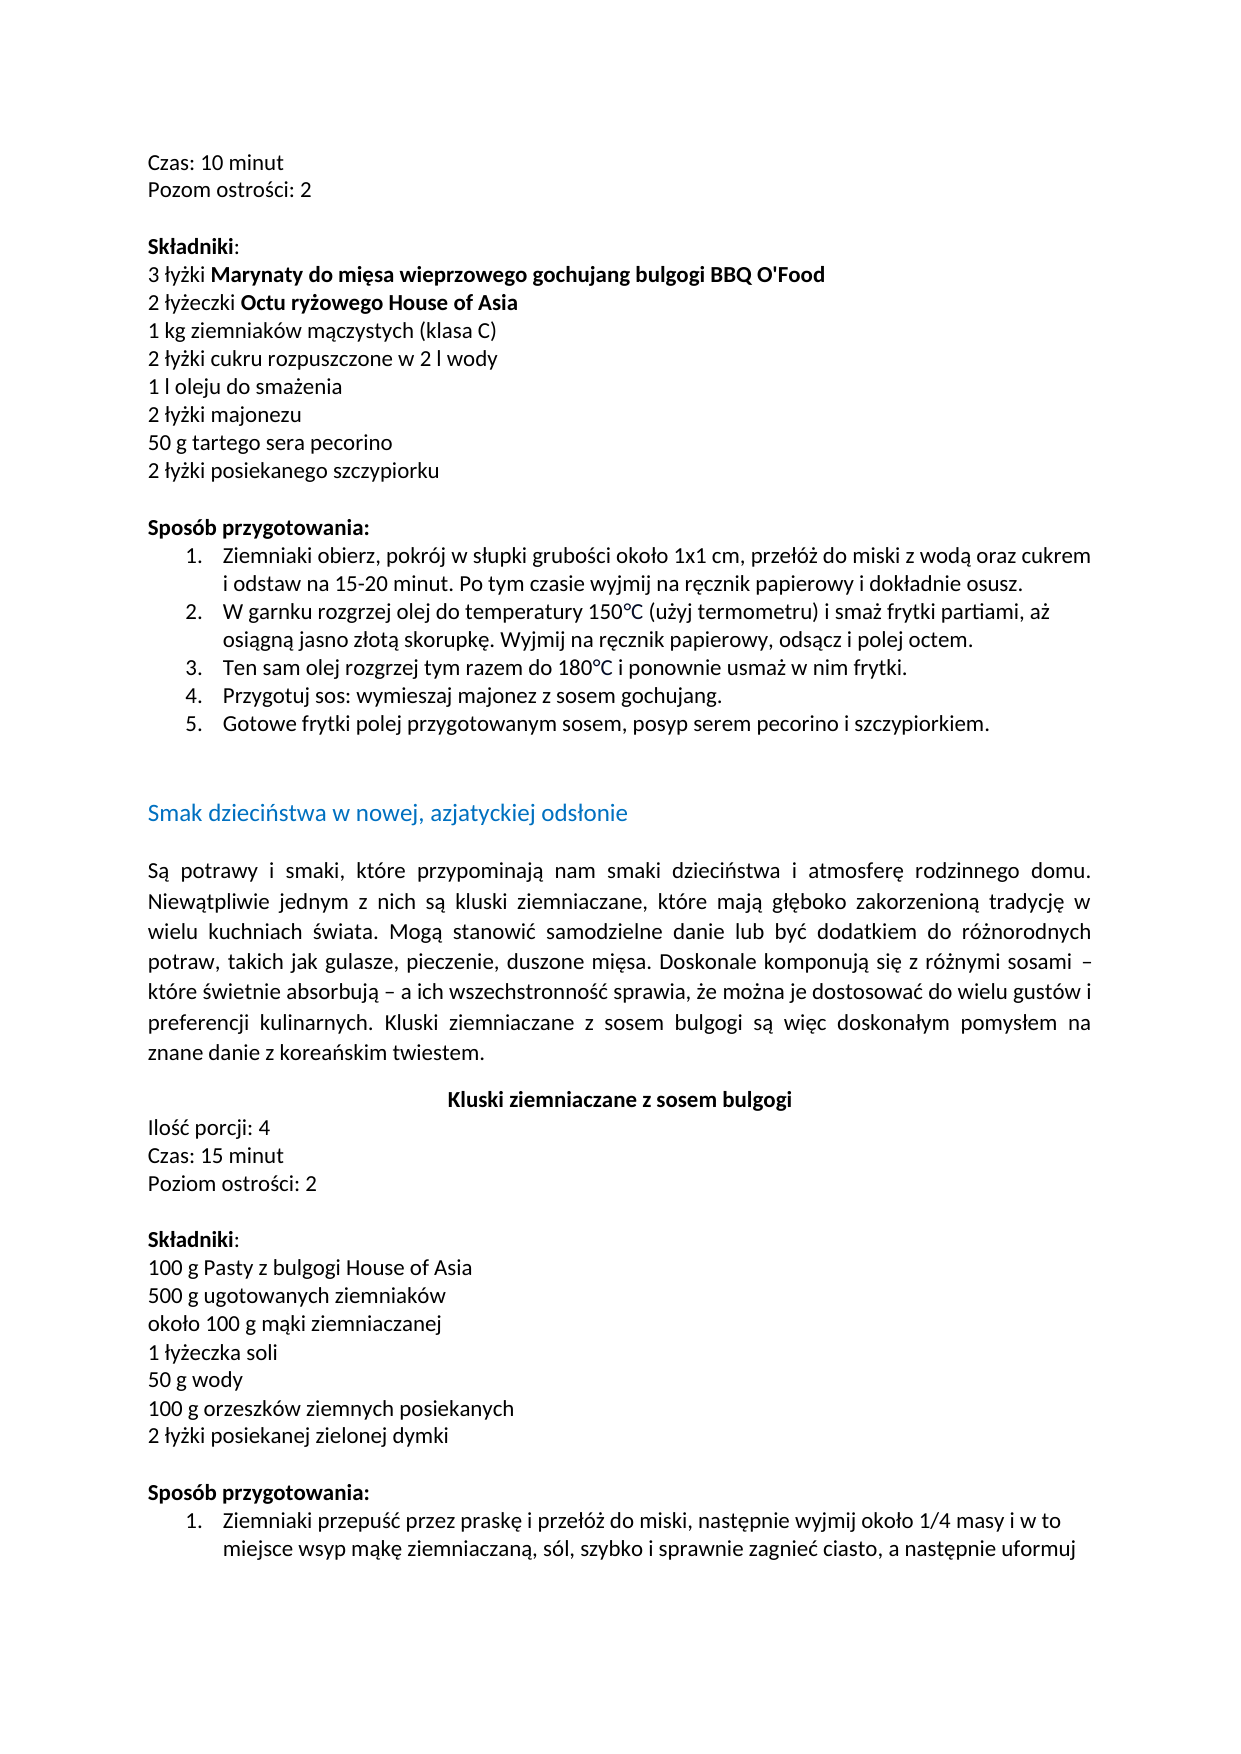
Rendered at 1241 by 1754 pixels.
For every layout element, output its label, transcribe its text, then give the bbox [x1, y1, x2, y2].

list Ziemniaki obierz, pokrój w słupki grubości około 1x1 cm, przełóż do miski z wodą oraz cukrem i odstaw na 15-20 minut. Po tym czasie wyjmij na ręcznik papierowy i dokładnie osusz. [185, 541, 1093, 597]
list Gotowe frytki polej przygotowanym sosem, posyp serem pecorino i szczypiorkiem. [185, 709, 1093, 737]
text 2 łyżki cukru rozpuszczone w 2 l wody [148, 344, 1093, 372]
text Składniki: [148, 232, 1093, 260]
text Czas: 10 minut [148, 148, 1093, 176]
text 50 g tartego sera pecorino [148, 428, 1093, 457]
text Składniki: [148, 1226, 1093, 1253]
text 100 g Pasty z bulgogi House of Asia [148, 1253, 1093, 1282]
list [185, 1506, 1093, 1562]
text 50 g wody [148, 1366, 1093, 1394]
subtitle Smak dzieciństwa w nowej, azjatyckiej odsłonie [148, 797, 1093, 827]
text 1 l oleju do smażenia [148, 372, 1093, 401]
text 2 łyżeczki Octu ryżowego House of Asia [148, 288, 1093, 316]
text 100 g orzeszków ziemnych posiekanych [148, 1394, 1093, 1422]
text 2 łyżki majonezu [148, 401, 1093, 428]
text Kluski ziemniaczane z sosem bulgogi [148, 1085, 1093, 1113]
text 2 łyżki posiekanego szczypiorku [148, 457, 1093, 484]
text Sposób przygotowania: [148, 1478, 1093, 1506]
text 3 łyżki Marynaty do mięsa wieprzowego gochujang bulgogi BBQ O'Food [148, 260, 1093, 288]
text 1 łyżeczka soli [148, 1338, 1093, 1366]
text Ilość porcji: 4 [148, 1113, 1093, 1141]
text 2 łyżki posiekanej zielonej dymki [148, 1422, 1093, 1450]
text 500 g ugotowanych ziemniaków [148, 1282, 1093, 1309]
list Przygotuj sos: wymieszaj majonez z sosem gochujang. [185, 681, 1093, 709]
text Poziom ostrości: 2 [148, 1169, 1093, 1197]
list W garnku rozgrzej olej do temperatury 150°C (użyj termometru) i smaż frytki partiami, aż osiągną jasno złotą skorupkę. Wyjmij na ręcznik papierowy, odsącz i polej octem. [185, 597, 1093, 653]
text około 100 g mąki ziemniaczanej [148, 1309, 1093, 1338]
text Są potrawy i smaki, które przypominają nam smaki dzieciństwa i atmosferę rodzinnego domu. Niewątpliwie jednym z nich są kluski ziemniaczane, które mają głęboko zakorzenioną tradycję w wielu kuchniach świata. Mogą stanowić samodzielne danie lub być dodatkiem do różnorodnych potraw, takich jak gulasze, pieczenie, duszone mięsa. Doskonale komponują się z różnymi sosami – które świetnie absorbują – a ich wszechstronność sprawia, że można je dostosować do wielu gustów i preferencji kulinarnych. Kluski ziemniaczane z sosem bulgogi są więc doskonałym pomysłem na znane danie z koreańskim twiestem. [148, 857, 1093, 1066]
text 1 kg ziemniaków mączystych (klasa C) [148, 316, 1093, 344]
text Sposób przygotowania: [148, 513, 1093, 541]
list Ten sam olej rozgrzej tym razem do 180°C i ponownie usmaż w nim frytki. [185, 653, 1093, 681]
text Czas: 15 minut [148, 1141, 1093, 1169]
text Pozom ostrości: 2 [148, 176, 1093, 204]
